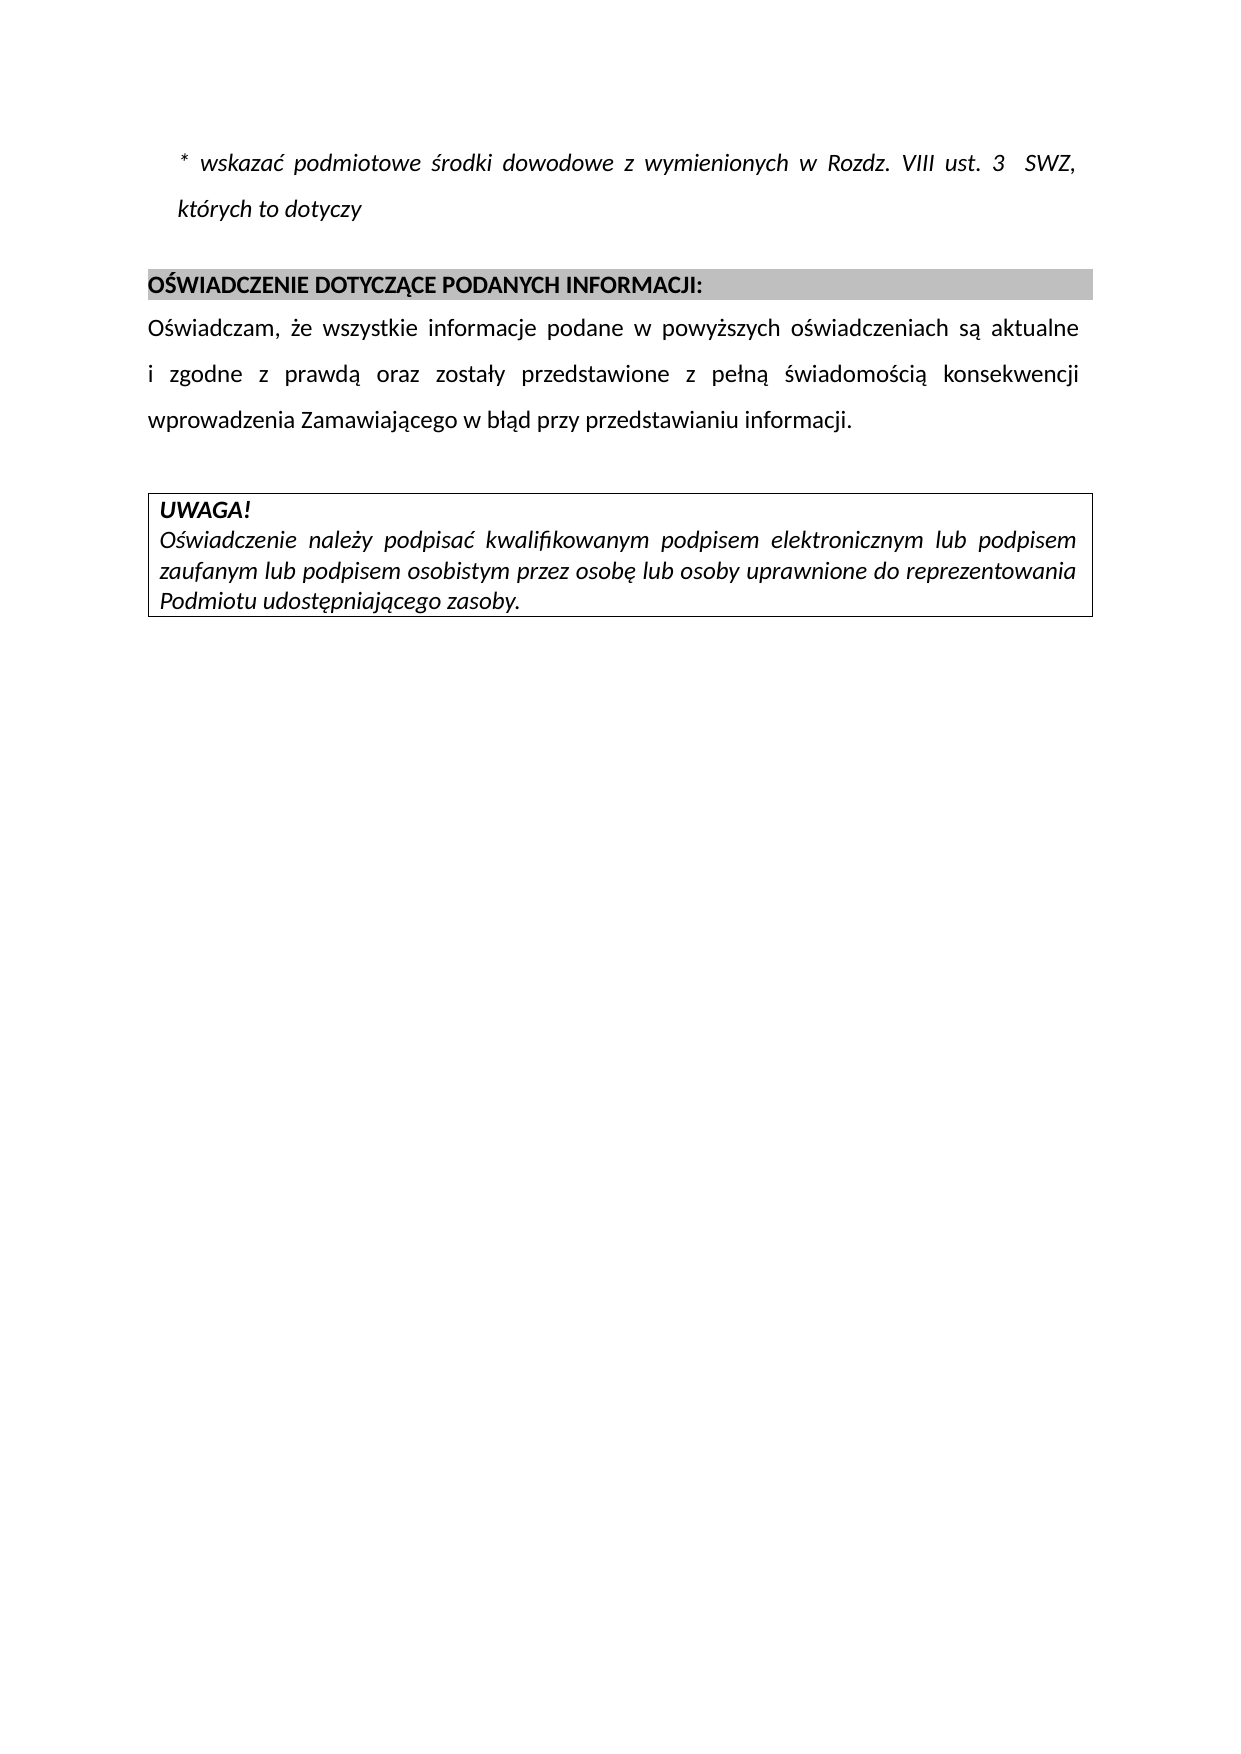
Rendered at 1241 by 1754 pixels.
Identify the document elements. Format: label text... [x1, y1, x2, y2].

table_header UWAGA! Oświadczenie należy podpisać kwalifikowanym podpisem elektronicznym lub podpisem zaufanym lub podpisem osobistym przez osobę lub osoby uprawnione do reprezentowania Podmiotu udostępniającego zasoby. [149, 494, 1092, 616]
text OŚWIADCZENIE DOTYCZĄCE PODANYCH INFORMACJI: [148, 269, 1093, 300]
text Oświadczam, że wszystkie informacje podane w powyższych oświadczeniach są aktualne i zgodne z prawdą oraz zostały przedstawione z pełną świadomością konsekwencji wprowadzenia Zamawiającego w błąd przy przedstawianiu informacji. [148, 313, 1080, 434]
list * wskazać podmiotowe środki dowodowe z wymienionych w Rozdz. VIII ust. 3 SWZ, których to dotyczy [177, 148, 1080, 224]
